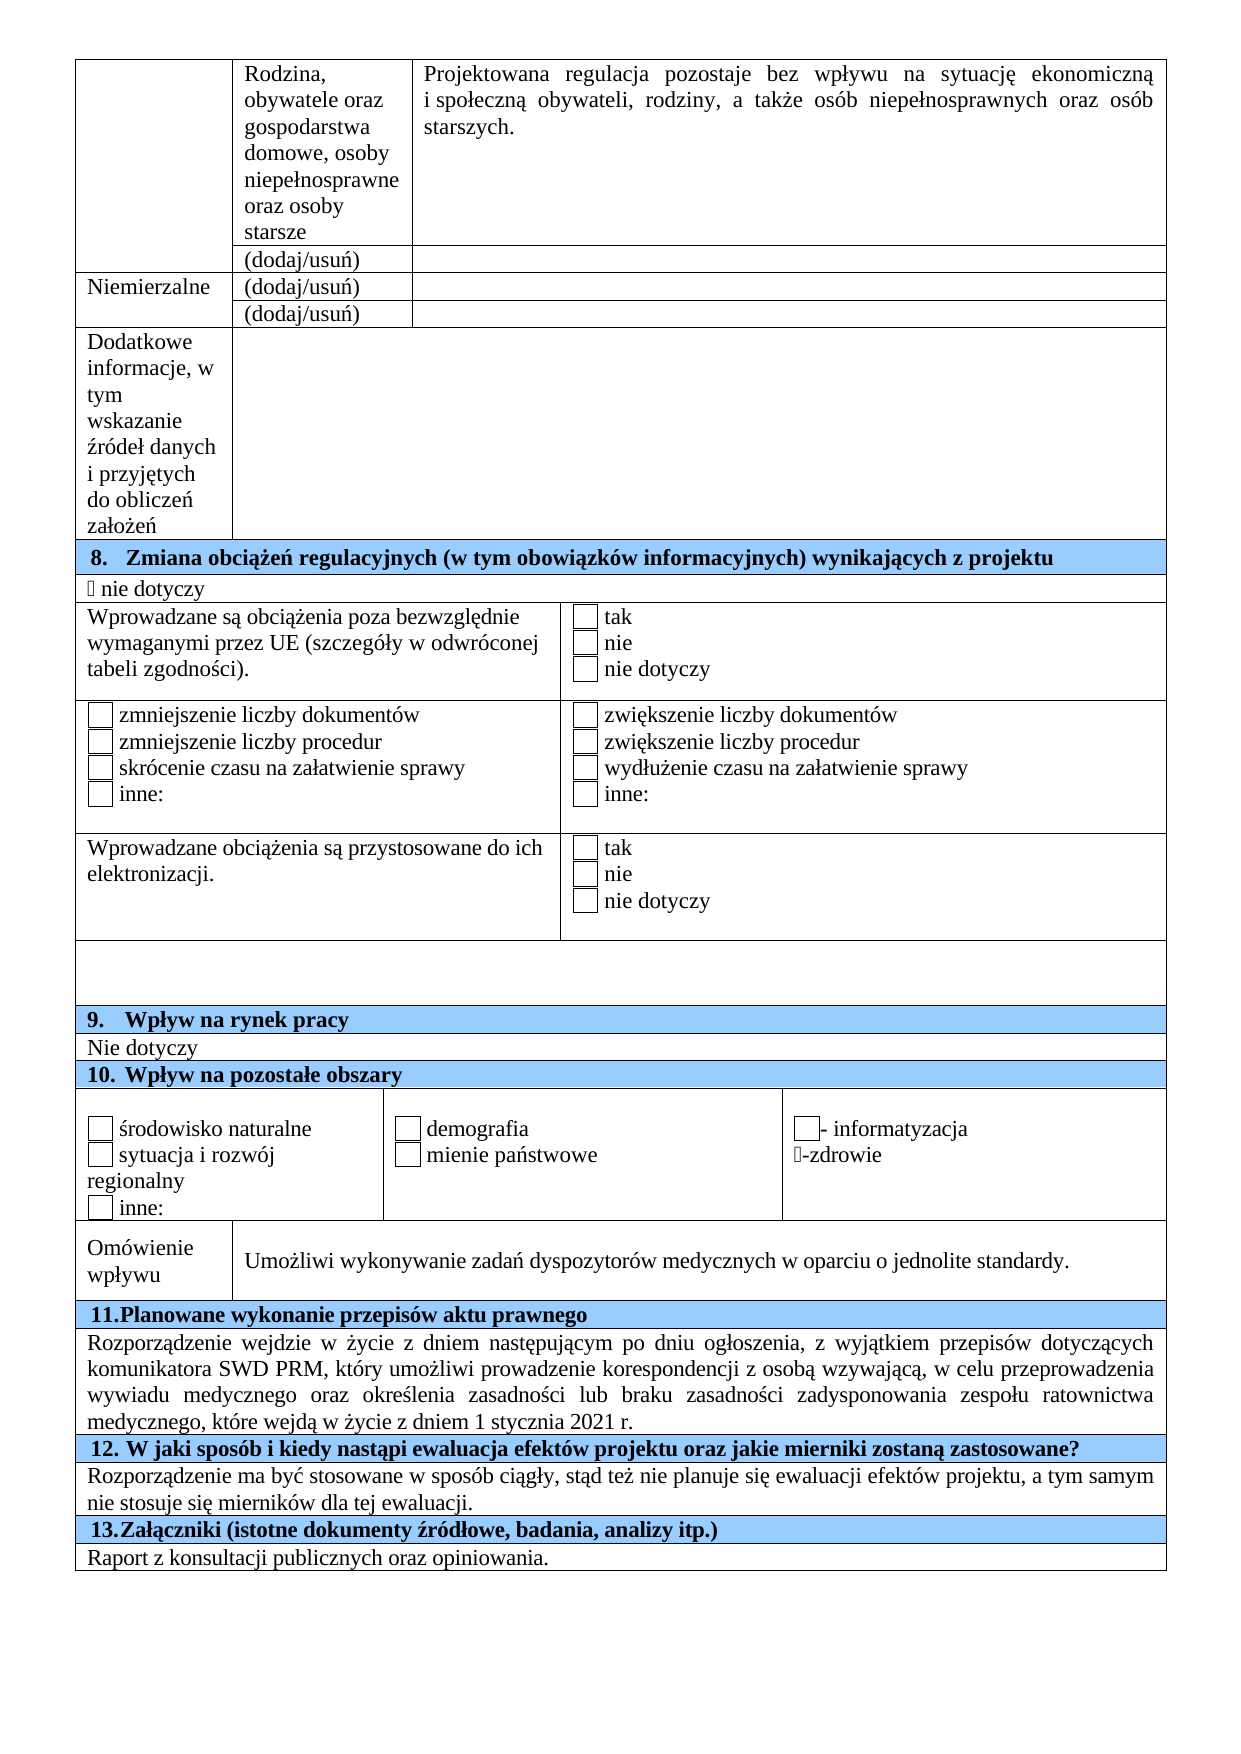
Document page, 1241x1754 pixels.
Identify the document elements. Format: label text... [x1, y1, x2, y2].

table_cell Niemierzalne [76, 273, 232, 327]
table_cell demografia mienie państwowe [384, 1089, 782, 1220]
table_cell [413, 246, 1166, 272]
table_cell Wpływ na rynek pracy [76, 1006, 1166, 1033]
table_cell Wprowadzane są obciążenia poza bezwzględnie wymaganymi przez UE (szczegóły w odwróconej tabeli zgodności). [76, 603, 560, 700]
table_cell (dodaj/usuń) [233, 273, 412, 299]
table_cell tak nie nie dotyczy [561, 603, 1166, 700]
table_cell (dodaj/usuń) [233, 301, 412, 327]
table_cell Raport z konsultacji publicznych oraz opiniowania. [76, 1544, 1166, 1570]
table_cell Nie dotyczy [76, 1034, 1166, 1060]
table_cell (dodaj/usuń) [233, 246, 412, 272]
table_cell Omówienie wpływu [76, 1221, 232, 1300]
table_cell - informatyzacja -zdrowie [783, 1089, 1166, 1220]
table_cell nie dotyczy [76, 575, 1166, 602]
table_cell [413, 273, 1166, 299]
table_cell środowisko naturalne sytuacja i rozwój regionalny inne: [76, 1089, 383, 1220]
table_cell zwiększenie liczby dokumentów zwiększenie liczby procedur wydłużenie czasu na załatwienie sprawy inne: [561, 701, 1166, 833]
table_cell W jaki sposób i kiedy nastąpi ewaluacja efektów projektu oraz jakie mierniki zostaną zastosowane? [76, 1435, 1166, 1462]
table_cell Projektowana regulacja pozostaje bez wpływu na sytuację ekonomiczną i społeczną obywateli, rodziny, a także osób niepełnosprawnych oraz osób starszych. [413, 60, 1166, 245]
table_cell Rozporządzenie ma być stosowane w sposób ciągły, stąd też nie planuje się ewaluacji efektów projektu, a tym samym nie stosuje się mierników dla tej ewaluacji. [76, 1463, 1166, 1515]
table_cell Wprowadzane obciążenia są przystosowane do ich elektronizacji. [76, 834, 560, 939]
table_cell Umożliwi wykonywanie zadań dyspozytorów medycznych w oparciu o jednolite standardy. [233, 1221, 1166, 1300]
table_cell Dodatkowe informacje, w tym wskazanie źródeł danych i przyjętych do obliczeń założeń [76, 328, 232, 539]
table_cell Wpływ na pozostałe obszary [76, 1061, 1166, 1087]
table_cell Rodzina, obywatele oraz gospodarstwa domowe, osoby niepełnosprawne oraz osoby starsze [233, 60, 412, 245]
table_cell zmniejszenie liczby dokumentów zmniejszenie liczby procedur skrócenie czasu na załatwienie sprawy inne: [76, 701, 560, 833]
table_cell tak nie nie dotyczy [561, 834, 1166, 939]
table_cell Planowane wykonanie przepisów aktu prawnego [76, 1301, 1166, 1328]
table_cell [413, 301, 1166, 327]
table_cell [233, 328, 1166, 539]
table_cell Zmiana obciążeń regulacyjnych (w tym obowiązków informacyjnych) wynikających z projektu [76, 540, 1166, 574]
table_cell [76, 941, 1166, 1005]
table_cell Załączniki (istotne dokumenty źródłowe, badania, analizy itp.) [76, 1516, 1166, 1543]
table_cell Rozporządzenie wejdzie w życie z dniem następującym po dniu ogłoszenia, z wyjątkiem przepisów dotyczących komunikatora SWD PRM, który umożliwi prowadzenie korespondencji z osobą wzywającą, w celu przeprowadzenia wywiadu medycznego oraz określenia zasadności lub braku zasadności zadysponowania zespołu ratownictwa medycznego, które wejdą w życie z dniem 1 stycznia 2021 r. [76, 1329, 1166, 1434]
